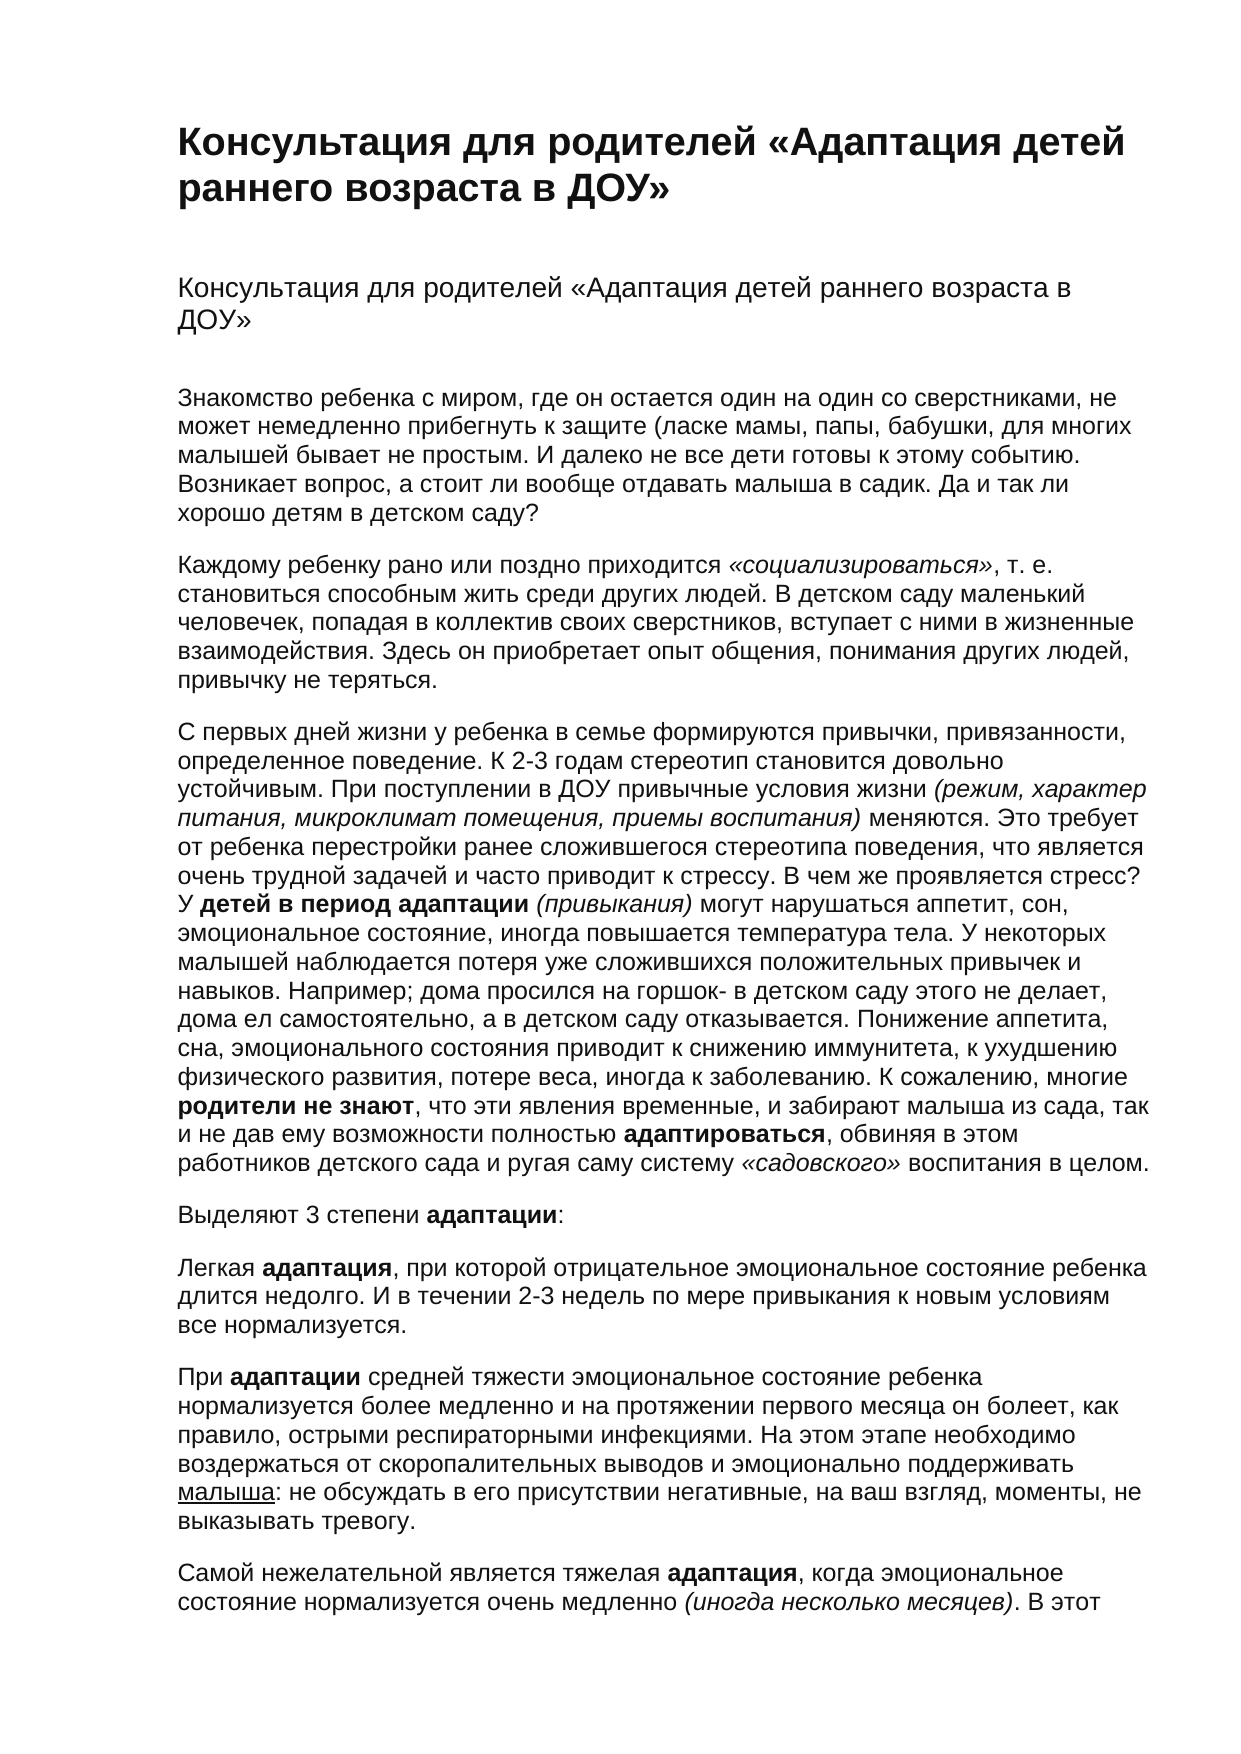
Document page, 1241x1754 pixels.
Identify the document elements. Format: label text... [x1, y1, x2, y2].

text Выделяют 3 степени адаптации: [177, 1200, 1152, 1229]
text Легкая адаптация, при которой отрицательное эмоциональное состояние ребенка длится недолго. И в течении 2-3 недель по мере привыкания к новым условиям все нормализуется. [177, 1253, 1152, 1339]
text Консультация для родителей «Адаптация детей раннего возраста в ДОУ» [177, 118, 1152, 209]
text При адаптации средней тяжести эмоциональное состояние ребенка нормализуется более медленно и на протяжении первого месяца он болеет, как правило, острыми респираторными инфекциями. На этом этапе необходимо воздержаться от скоропалительных выводов и эмоционально поддерживать малыша: не обсуждать в его присутствии негативные, на ваш взгляд, моменты, не выказывать тревогу. [177, 1362, 1152, 1535]
text Знакомство ребенка с миром, где он остается один на один со сверстниками, не может немедленно прибегнуть к защите (ласке мамы, папы, бабушки, для многих малышей бывает не простым. И далеко не все дети готовы к этому событию. Возникает вопрос, а стоит ли вообще отдавать малыша в садик. Да и так ли хорошо детям в детском саду? [177, 383, 1152, 526]
text Каждому ребенку рано или поздно приходится «социализироваться», т. е. становиться способным жить среди других людей. В детском саду маленький человечек, попадая в коллектив своих сверстников, вступает с ними в жизненные взаимодействия. Здесь он приобретает опыт общения, понимания других людей, привычку не теряться. [177, 550, 1152, 693]
text Консультация для родителей «Адаптация детей раннего возраста в ДОУ» [177, 238, 1152, 336]
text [177, 1558, 1152, 1616]
text С первых дней жизни у ребенка в семье формируются привычки, привязанности, определенное поведение. К 2-3 годам стереотип становится довольно устойчивым. При поступлении в ДОУ привычные условия жизни (режим, характер питания, микроклимат помещения, приемы воспитания) меняются. Это требует от ребенка перестройки ранее сложившегося стереотипа поведения, что является очень трудной задачей и часто приводит к стрессу. В чем же проявляется стресс? У детей в период адаптации (привыкания) могут нарушаться аппетит, сон, эмоциональное состояние, иногда повышается температура тела. У некоторых малышей наблюдается потеря уже сложившихся положительных привычек и навыков. Например; дома просился на горшок- в детском саду этого не делает, дома ел самостоятельно, а в детском саду отказывается. Понижение аппетита, сна, эмоционального состояния приводит к снижению иммунитета, к ухудшению физического развития, потере веса, иногда к заболеванию. К сожалению, многие родители не знают, что эти явления временные, и забирают малыша из сада, так и не дав ему возможности полностью адаптироваться, обвиняя в этом работников детского сада и ругая саму систему «садовского» воспитания в целом. [177, 717, 1152, 1177]
